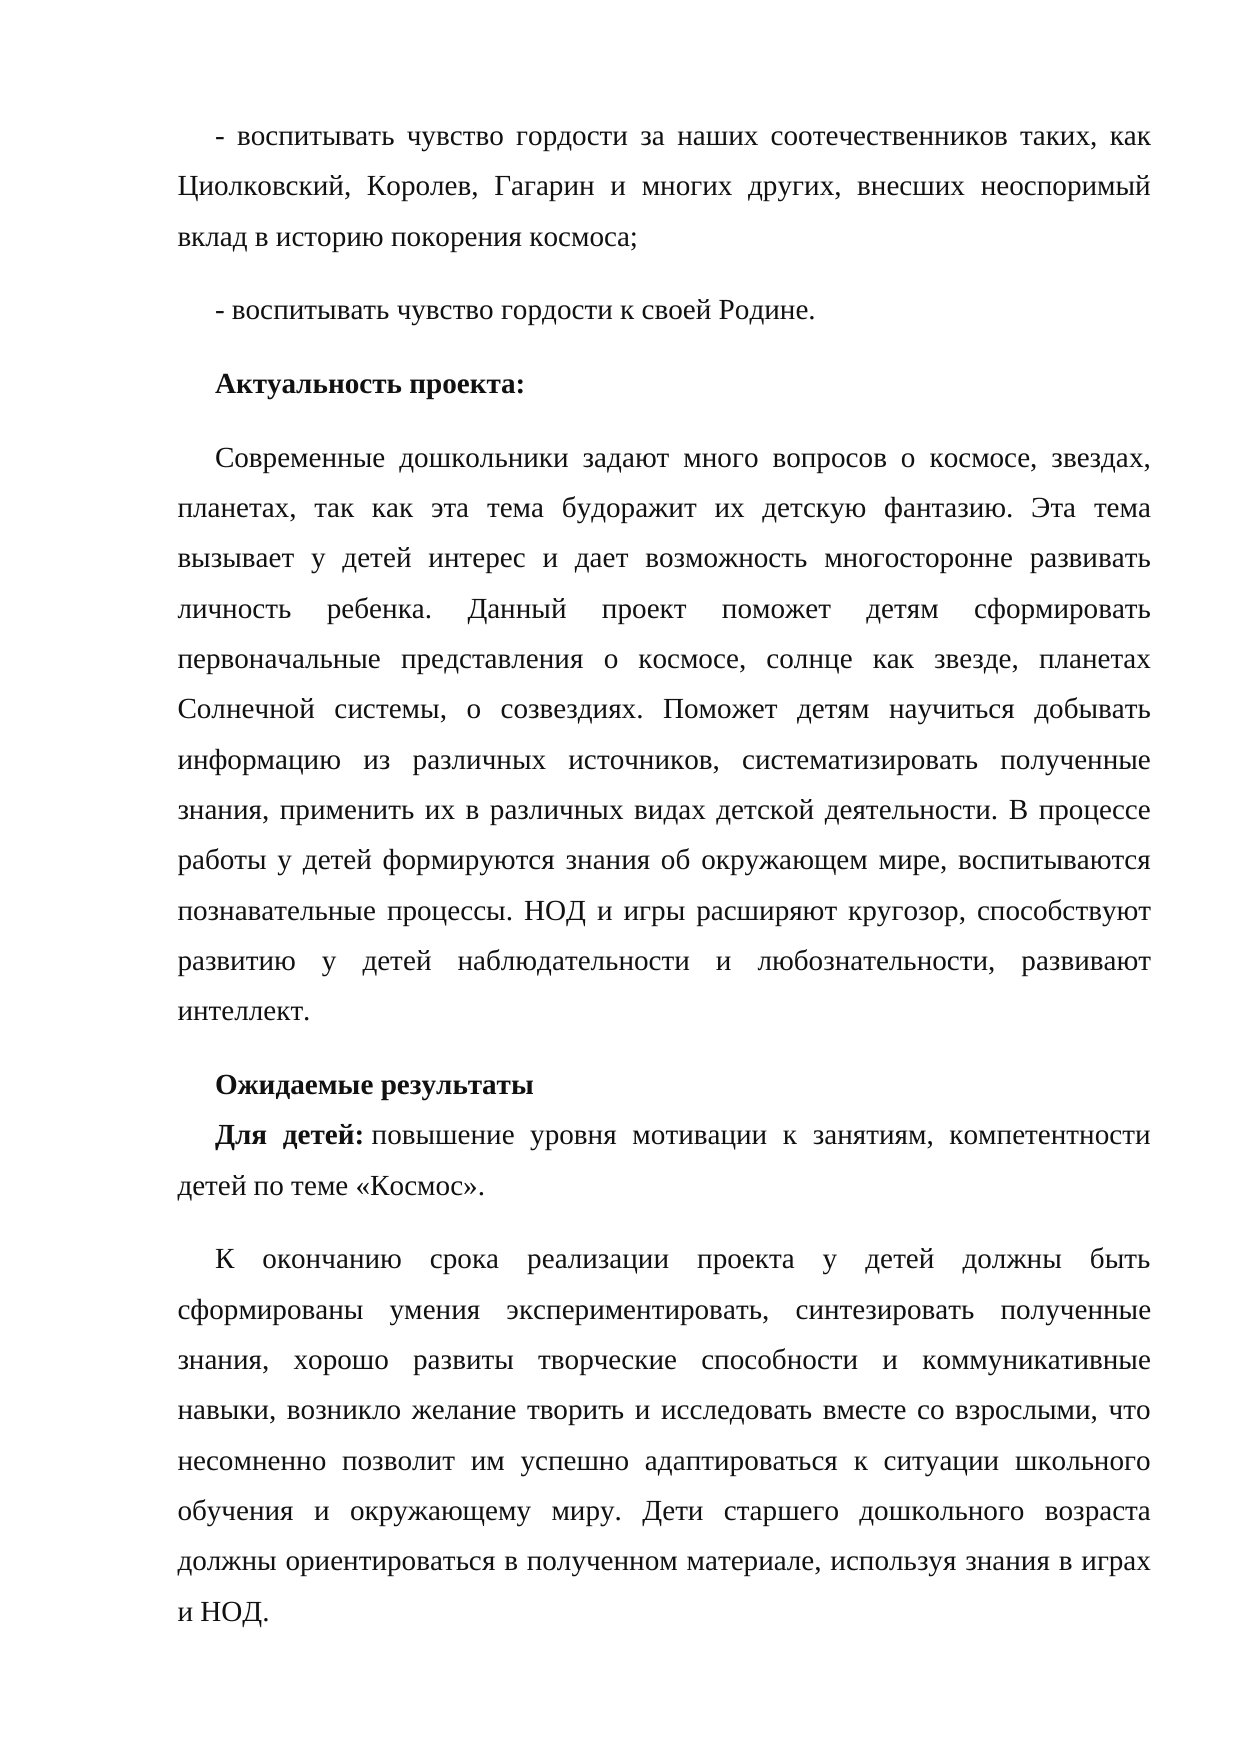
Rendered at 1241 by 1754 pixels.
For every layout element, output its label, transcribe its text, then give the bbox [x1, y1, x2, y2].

text Современные дошкольники задают много вопросов о космосе, звездах, планетах, так как эта тема будоражит их детскую фантазию. Эта тема вызывает у детей интерес и дает возможность многосторонне развивать личность ребенка. Данный проект поможет детям сформировать первоначальные представления о космосе, солнце как звезде, планетах Солнечной системы, о созвездиях. Поможет детям научиться добывать информацию из различных источников, систематизировать полученные знания, применить их в различных видах детской деятельности. В процессе работы у детей формируются знания об окружающем мире, воспитываются познавательные процессы. НОД и игры расширяют кругозор, способствуют развитию у детей наблюдательности и любознательности, развивают интеллект. [177, 440, 1152, 1027]
text - воспитывать чувство гордости за наших соотечественников таких, как Циолковский, Королев, Гагарин и многих других, внесших неоспоримый вклад в историю покорения космоса; [177, 118, 1152, 252]
text Ожидаемые результаты [177, 1067, 1152, 1101]
text Актуальность проекта: [177, 366, 1152, 400]
text К окончанию срока реализации проекта у детей должны быть сформированы умения экспериментировать, синтезировать полученные знания, хорошо развиты творческие способности и коммуникативные навыки, возникло желание творить и исследовать вместе со взрослыми, что несомненно позволит им успешно адаптироваться к ситуации школьного обучения и окружающему миру. Дети старшего дошкольного возраста должны ориентироваться в полученном материале, используя знания в играх и НОД. [177, 1242, 1152, 1627]
text - воспитывать чувство гордости к своей Родине. [177, 292, 1152, 326]
text Для детей: повышение уровня мотивации к занятиям, компетентности детей по теме «Космос». [177, 1117, 1152, 1201]
